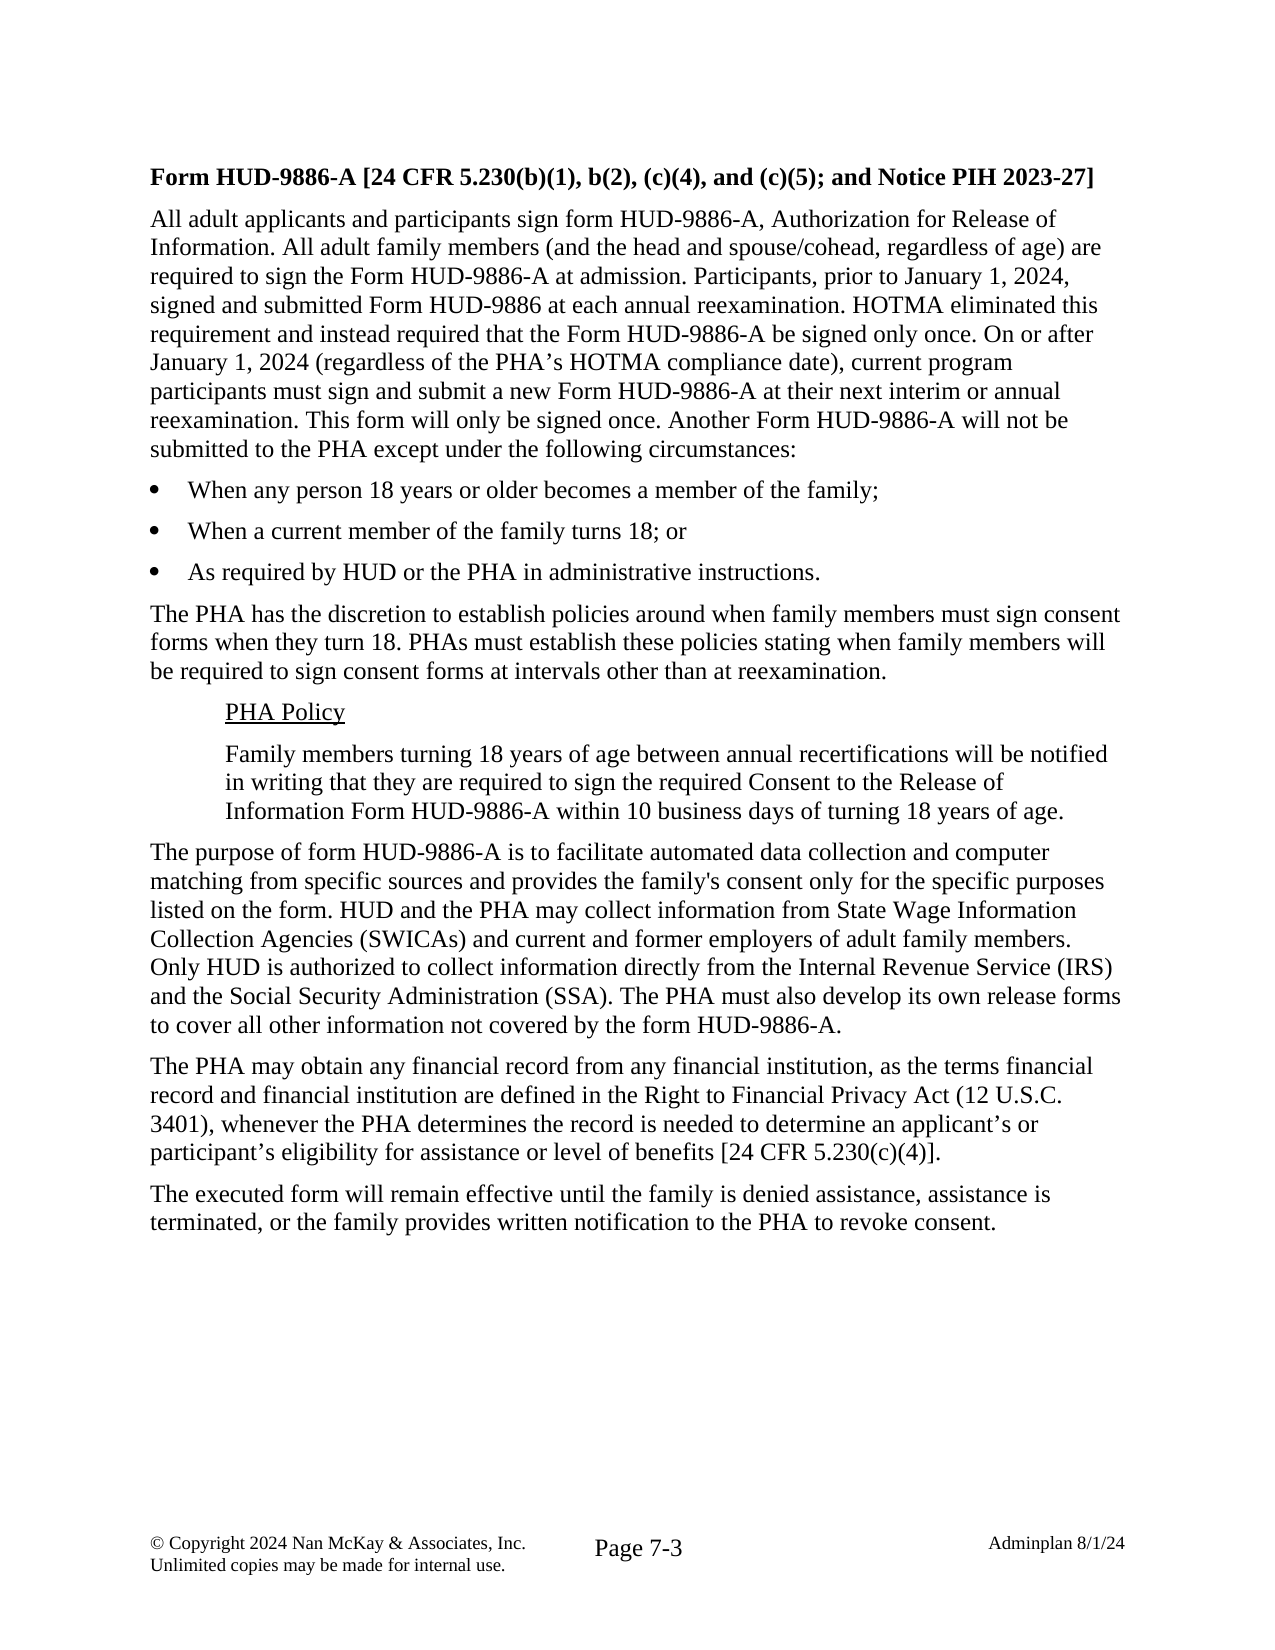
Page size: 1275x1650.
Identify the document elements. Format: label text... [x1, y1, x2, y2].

list When a current member of the family turns 18; or [150, 516, 1125, 545]
text Form HUD-9886-A [24 CFR 5.230(b)(1), b(2), (c)(4), and (c)(5); and Notice PIH 2023-27] [150, 162, 1125, 191]
list When any person 18 years or older becomes a member of the family; [150, 475, 1125, 504]
text The PHA may obtain any financial record from any financial institution, as the terms financial record and financial institution are defined in the Right to Financial Privacy Act (12 U.S.C. 3401), whenever the PHA determines the record is needed to determine an applicant’s or participant’s eligibility for assistance or level of benefits [24 CFR 5.230(c)(4)]. [150, 1051, 1125, 1166]
text All adult applicants and participants sign form HUD-9886-A, Authorization for Release of Information. All adult family members (and the head and spouse/cohead, regardless of age) are required to sign the Form HUD-9886-A at admission. Participants, prior to January 1, 2024, signed and submitted Form HUD-9886 at each annual reexamination. HOTMA eliminated this requirement and instead required that the Form HUD-9886-A be signed only once. On or after January 1, 2024 (regardless of the PHA’s HOTMA compliance date), current program participants must sign and submit a new Form HUD-9886-A at their next interim or annual reexamination. This form will only be signed once. Another Form HUD-9886-A will not be submitted to the PHA except under the following circumstances: [150, 204, 1125, 462]
text The purpose of form HUD-9886-A is to facilitate automated data collection and computer matching from specific sources and provides the family's consent only for the specific purposes listed on the form. HUD and the PHA may collect information from State Wage Information Collection Agencies (SWICAs) and current and former employers of adult family members. Only HUD is authorized to collect information directly from the Internal Revenue Service (IRS) and the Social Security Administration (SSA). The PHA must also develop its own release forms to cover all other information not covered by the form HUD-9886-A. [150, 837, 1125, 1039]
text The PHA has the discretion to establish policies around when family members must sign consent forms when they turn 18. PHAs must establish these policies stating when family members will be required to sign consent forms at intervals other than at reexamination. [150, 599, 1125, 685]
text Family members turning 18 years of age between annual recertifications will be notified in writing that they are required to sign the required Consent to the Release of Information Form HUD-9886-A within 10 business days of turning 18 years of age. [225, 739, 1125, 825]
list As required by HUD or the PHA in administrative instructions. [150, 557, 1125, 586]
text PHA Policy [225, 697, 1125, 726]
text The executed form will remain effective until the family is denied assistance, assistance is terminated, or the family provides written notification to the PHA to revoke consent. [150, 1179, 1125, 1236]
